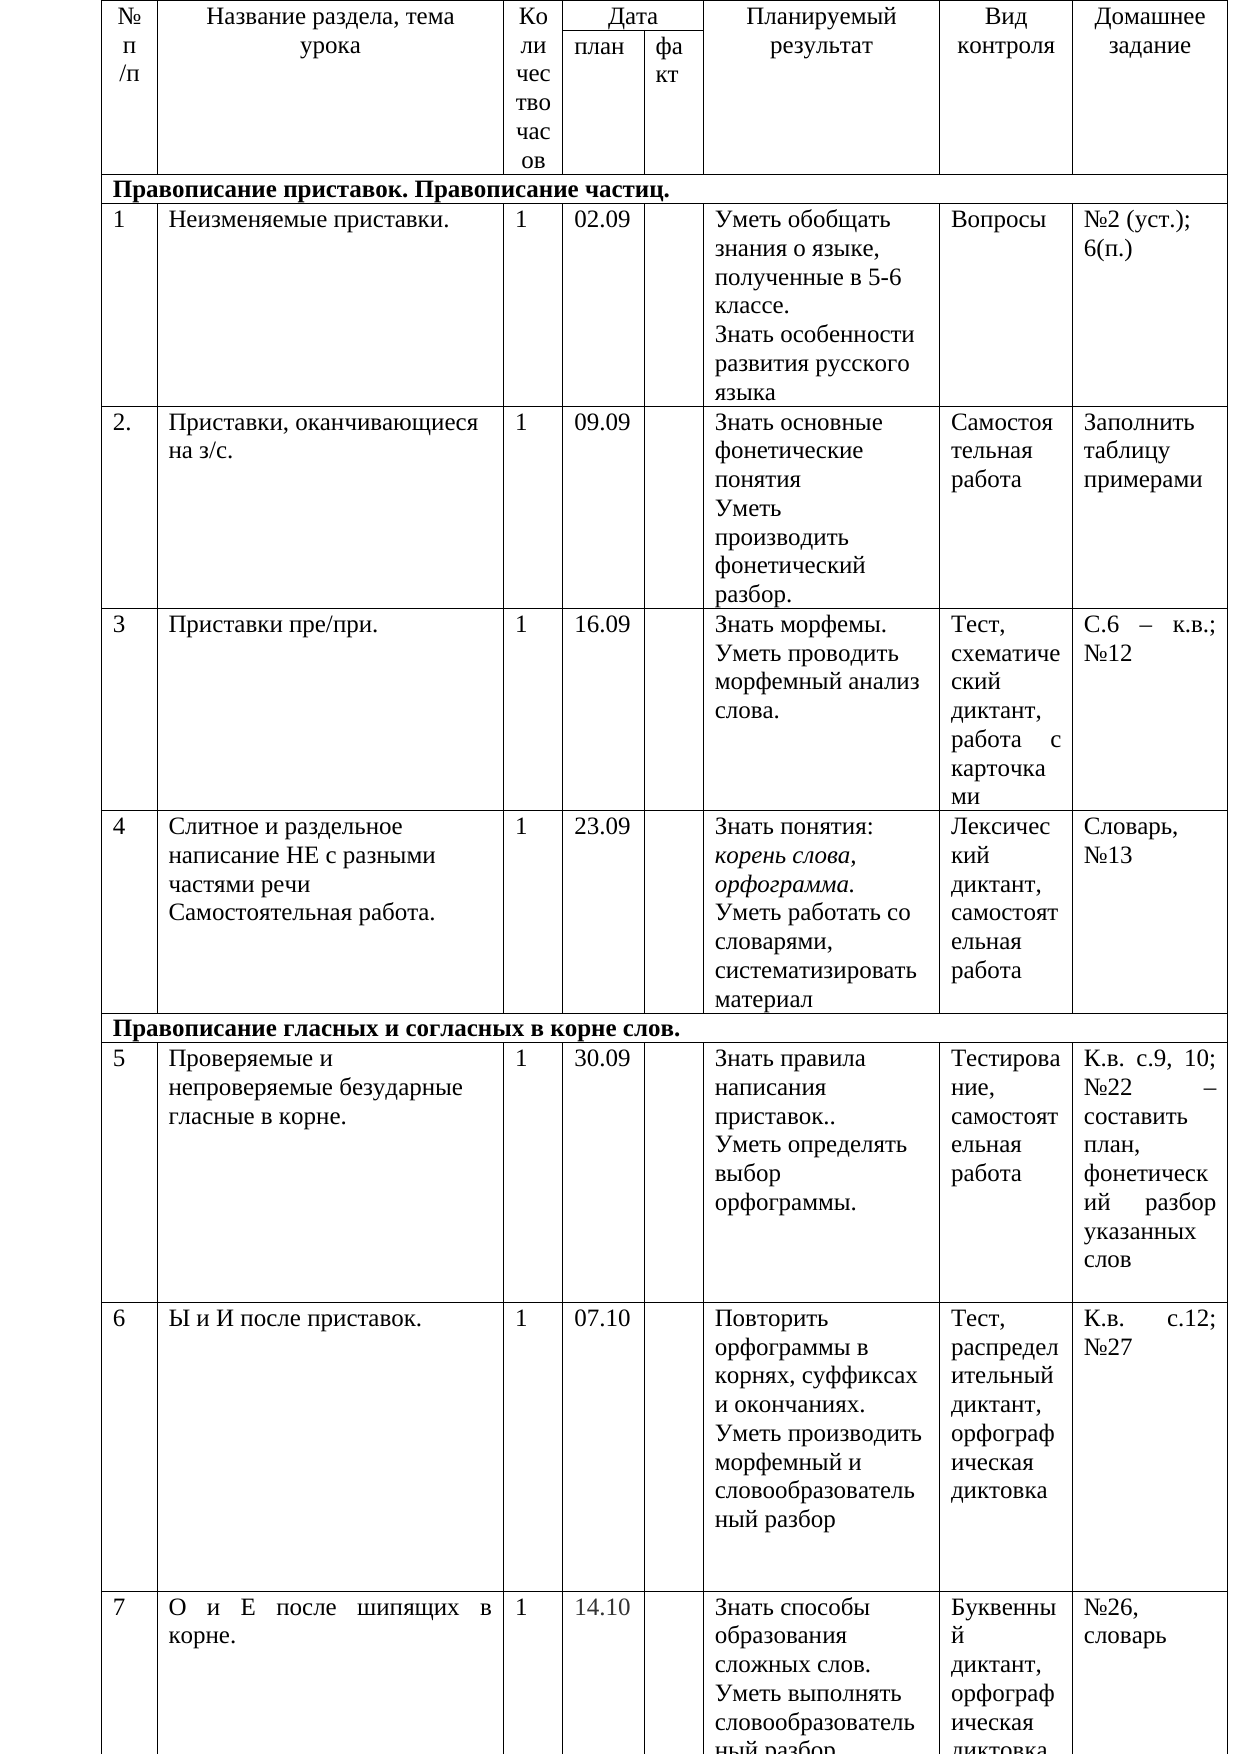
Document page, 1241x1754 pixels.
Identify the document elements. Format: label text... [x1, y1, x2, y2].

table_cell 09.09 [563, 407, 644, 608]
table_header № п/п [102, 1, 157, 173]
table_cell 16.09 [563, 609, 644, 810]
table_cell [645, 1592, 703, 1754]
table_cell Лексический диктант, самостоятельная работа [940, 811, 1072, 1012]
table_header Домашнее задание [1073, 1, 1227, 173]
table_cell 5 [102, 1043, 157, 1302]
table_cell Заполнить таблицу примерами [1073, 407, 1227, 608]
table_cell [645, 609, 703, 810]
table_cell 3 [102, 609, 157, 810]
table_cell 7 [102, 1592, 157, 1754]
table_cell Знать основные фонетические понятия Уметь производить фонетический разбор. [704, 407, 939, 608]
table_cell Слитное и раздельное написание НЕ с разными частями речи Самостоятельная работа. [158, 811, 503, 1012]
table_cell Тест, схематический диктант, работа с карточками [940, 609, 1072, 810]
table_cell [645, 204, 703, 406]
table_cell [645, 407, 703, 608]
table_cell Приставки пре/при. [158, 609, 503, 810]
table_cell Правописание гласных и согласных в корне слов. [102, 1014, 1227, 1042]
table_cell 2. [102, 407, 157, 608]
table_cell Повторить орфограммы в корнях, суффиксах и окончаниях. Уметь производить морфемный и словообразовательный разбор [704, 1303, 939, 1591]
table_cell 1 [102, 204, 157, 406]
table_cell Неизменяемые приставки. [158, 204, 503, 406]
table_header Название раздела, тема урока [158, 1, 503, 173]
table_cell Тест, распределительный диктант, орфографическая диктовка [940, 1303, 1072, 1591]
table_cell 30.09 [563, 1043, 644, 1302]
table_cell К.в. с.12; №27 [1073, 1303, 1227, 1591]
table_header Планируемый результат [704, 1, 939, 173]
table_cell №2 (уст.); 6(п.) [1073, 204, 1227, 406]
table_cell Знать способы образования сложных слов. Уметь выполнять словообразовательный разбор. [704, 1592, 939, 1754]
table_cell Словарь, №13 [1073, 811, 1227, 1012]
table_cell Знать морфемы. Уметь проводить морфемный анализ слова. [704, 609, 939, 810]
table_cell Ы и И после приставок. [158, 1303, 503, 1591]
table_cell Вопросы [940, 204, 1072, 406]
table_cell №26, словарь [1073, 1592, 1227, 1754]
table_cell 1 [504, 204, 562, 406]
table_cell 1 [504, 811, 562, 1012]
table_cell Приставки, оканчивающиеся на з/с. [158, 407, 503, 608]
table_cell 23.09 [563, 811, 644, 1012]
table_cell Буквенный диктант, орфографическая диктовка [940, 1592, 1072, 1754]
table_cell 07.10 [563, 1303, 644, 1591]
table_cell Проверяемые и непроверяемые безударные гласные в корне. [158, 1043, 503, 1302]
table_cell К.в. с.9, 10; №22 – составить план, фонетический разбор указанных слов [1073, 1043, 1227, 1302]
table_cell Уметь обобщать знания о языке, полученные в 5-6 классе. Знать особенности развития русского языка [704, 204, 939, 406]
table_cell Правописание приставок. Правописание частиц. [102, 175, 1227, 203]
table_cell О и Е после шипящих в корне. [158, 1592, 503, 1754]
table_cell 1 [504, 1303, 562, 1591]
table_cell [645, 1043, 703, 1302]
table_header Дата [563, 1, 703, 30]
table_cell план [563, 31, 644, 173]
table_cell 14.10 [563, 1592, 644, 1754]
table_cell 6 [102, 1303, 157, 1591]
table_cell Тестирование, самостоятельная работа [940, 1043, 1072, 1302]
table_cell Самостоятельная работа [940, 407, 1072, 608]
table_cell факт [645, 31, 703, 173]
table_cell 1 [504, 609, 562, 810]
table_cell 4 [102, 811, 157, 1012]
table_cell [645, 811, 703, 1012]
table_cell Знать правила написания приставок.. Уметь определять выбор орфограммы. [704, 1043, 939, 1302]
table_cell 1 [504, 1043, 562, 1302]
table_cell 1 [504, 407, 562, 608]
table_cell 1 [504, 1592, 562, 1754]
table_header Количество часов [504, 1, 562, 173]
table_cell [645, 1303, 703, 1591]
table_cell С.6 – к.в.; №12 [1073, 609, 1227, 810]
table_cell Знать понятия: корень слова, орфограмма. Уметь работать со словарями, систематизировать материал [704, 811, 939, 1012]
table_header Вид контроля [940, 1, 1072, 173]
table_cell 02.09 [563, 204, 644, 406]
